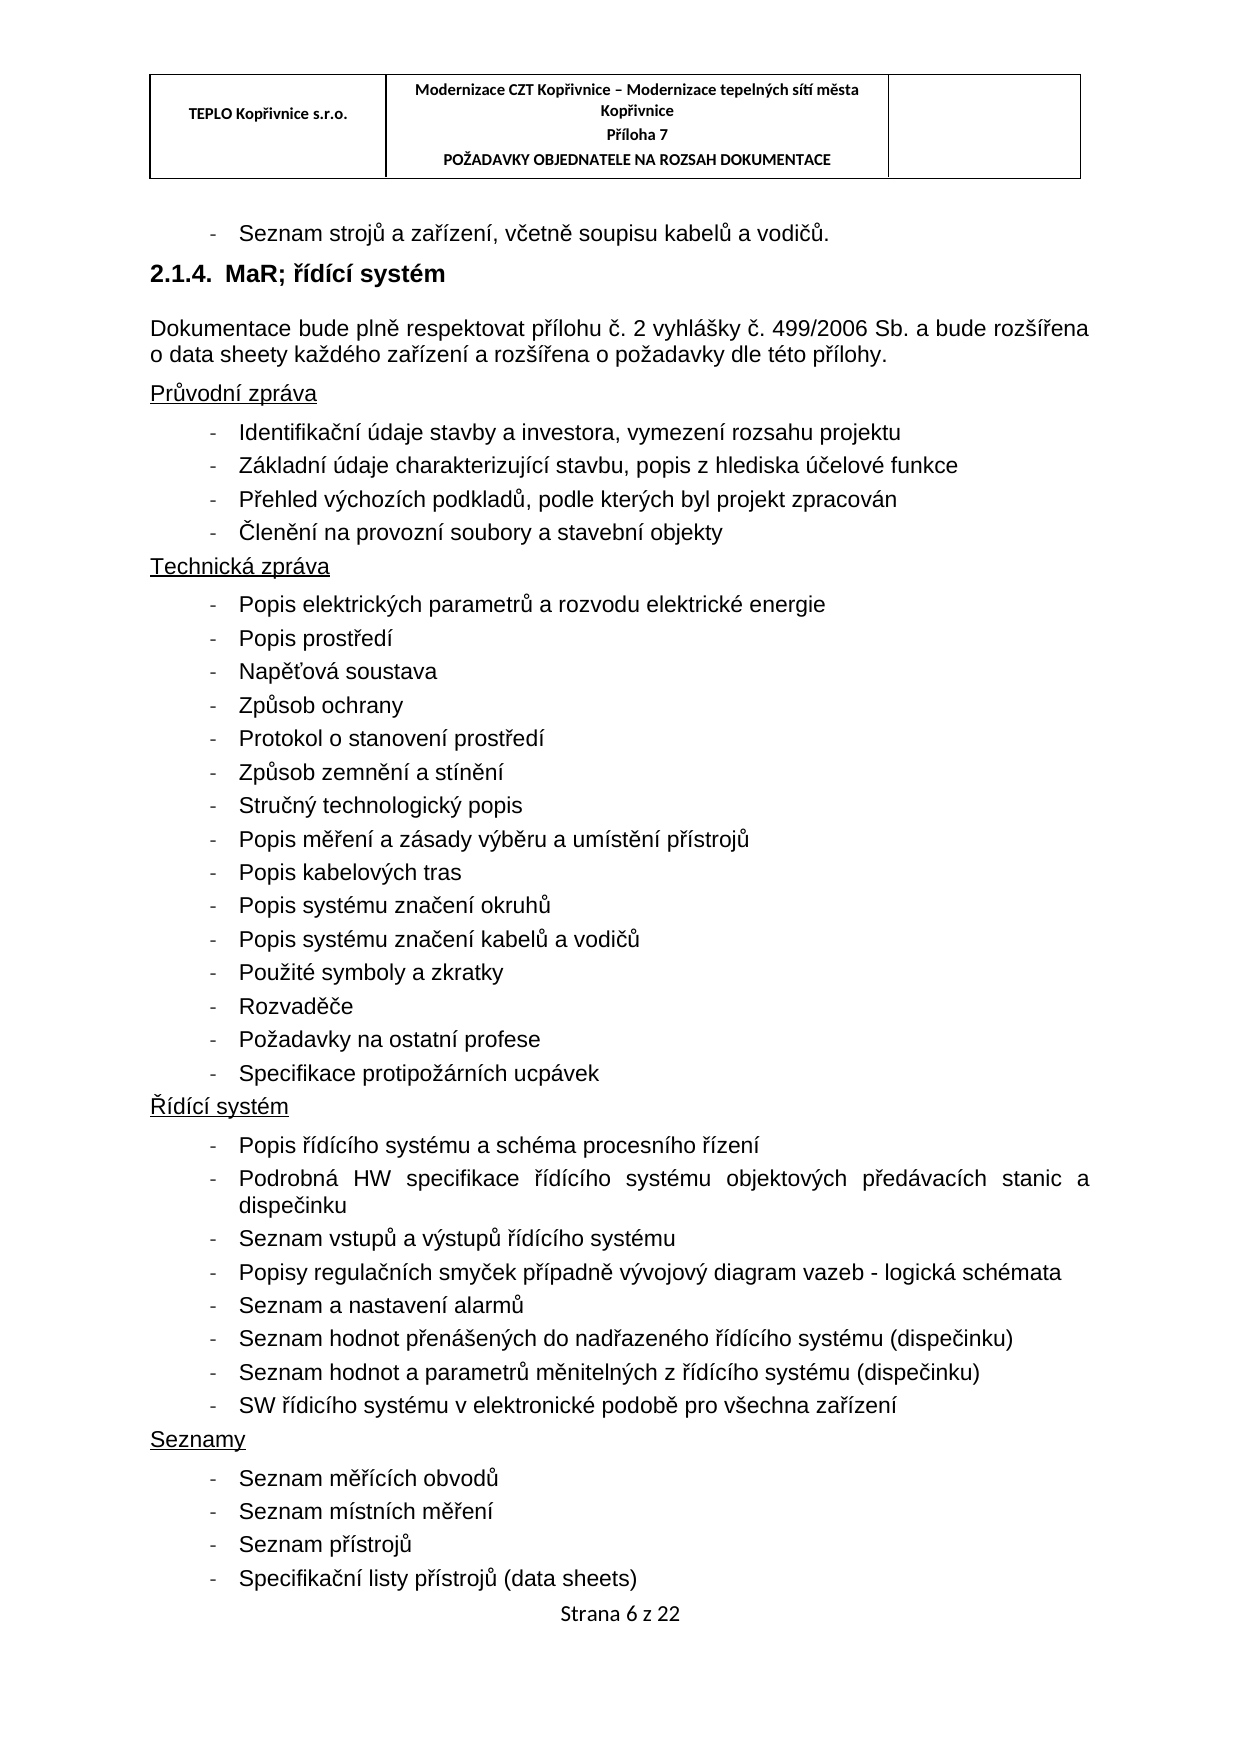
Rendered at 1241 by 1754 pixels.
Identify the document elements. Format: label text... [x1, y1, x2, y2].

text Řídící systém [150, 1093, 1090, 1119]
list Seznam strojů a zařízení, včetně soupisu kabelů a vodičů. [209, 219, 1090, 247]
text Dokumentace bude plně respektovat přílohu č. 2 vyhlášky č. 499/2006 Sb. a bude rozšířena o data sheety každého zařízení a rozšířena o požadavky dle této přílohy. [150, 315, 1090, 367]
list Seznam hodnot přenášených do nadřazeného řídícího systému (dispečinku) [209, 1325, 1090, 1353]
list Popis systému značení okruhů [209, 892, 1090, 919]
list Základní údaje charakterizující stavbu, popis z hlediska účelové funkce [209, 452, 1090, 479]
list Stručný technologický popis [209, 792, 1090, 819]
list Seznam a nastavení alarmů [209, 1292, 1090, 1319]
list Popis řídícího systému a schéma procesního řízení [209, 1132, 1090, 1159]
list Identifikační údaje stavby a investora, vymezení rozsahu projektu [209, 419, 1090, 446]
list Protokol o stanovení prostředí [209, 725, 1090, 752]
list Použité symboly a zkratky [209, 959, 1090, 986]
subtitle MaR; řídící systém [150, 259, 1090, 288]
list Popis elektrických parametrů a rozvodu elektrické energie [209, 591, 1090, 619]
list Požadavky na ostatní profese [209, 1026, 1090, 1053]
list Popis prostředí [209, 625, 1090, 652]
list Rozvaděče [209, 993, 1090, 1020]
list SW řídicího systému v elektronické podobě pro všechna zařízení [209, 1392, 1090, 1419]
list Popis kabelových tras [209, 859, 1090, 886]
list Specifikační listy přístrojů (data sheets) [209, 1565, 1090, 1592]
text Průvodní zpráva [150, 380, 1090, 406]
list Popis měření a zásady výběru a umístění přístrojů [209, 826, 1090, 853]
list Členění na provozní soubory a stavební objekty [209, 519, 1090, 546]
list Napěťová soustava [209, 658, 1090, 686]
list Podrobná HW specifikace řídícího systému objektových předávacích stanic a dispečinku [209, 1165, 1090, 1219]
text Technická zpráva [150, 553, 1090, 579]
list Seznam měřících obvodů [209, 1464, 1090, 1492]
list Způsob ochrany [209, 692, 1090, 719]
list Specifikace protipožárních ucpávek [209, 1059, 1090, 1087]
list Seznam místních měření [209, 1498, 1090, 1525]
list Způsob zemnění a stínění [209, 759, 1090, 786]
list Přehled výchozích podkladů, podle kterých byl projekt zpracován [209, 486, 1090, 513]
list Popis systému značení kabelů a vodičů [209, 926, 1090, 953]
list Seznam hodnot a parametrů měnitelných z řídícího systému (dispečinku) [209, 1359, 1090, 1386]
list Seznam přístrojů [209, 1531, 1090, 1559]
text Seznamy [150, 1426, 1090, 1452]
list Seznam vstupů a výstupů řídícího systému [209, 1225, 1090, 1252]
list Popisy regulačních smyček případně vývojový diagram vazeb - logická schémata [209, 1258, 1090, 1286]
